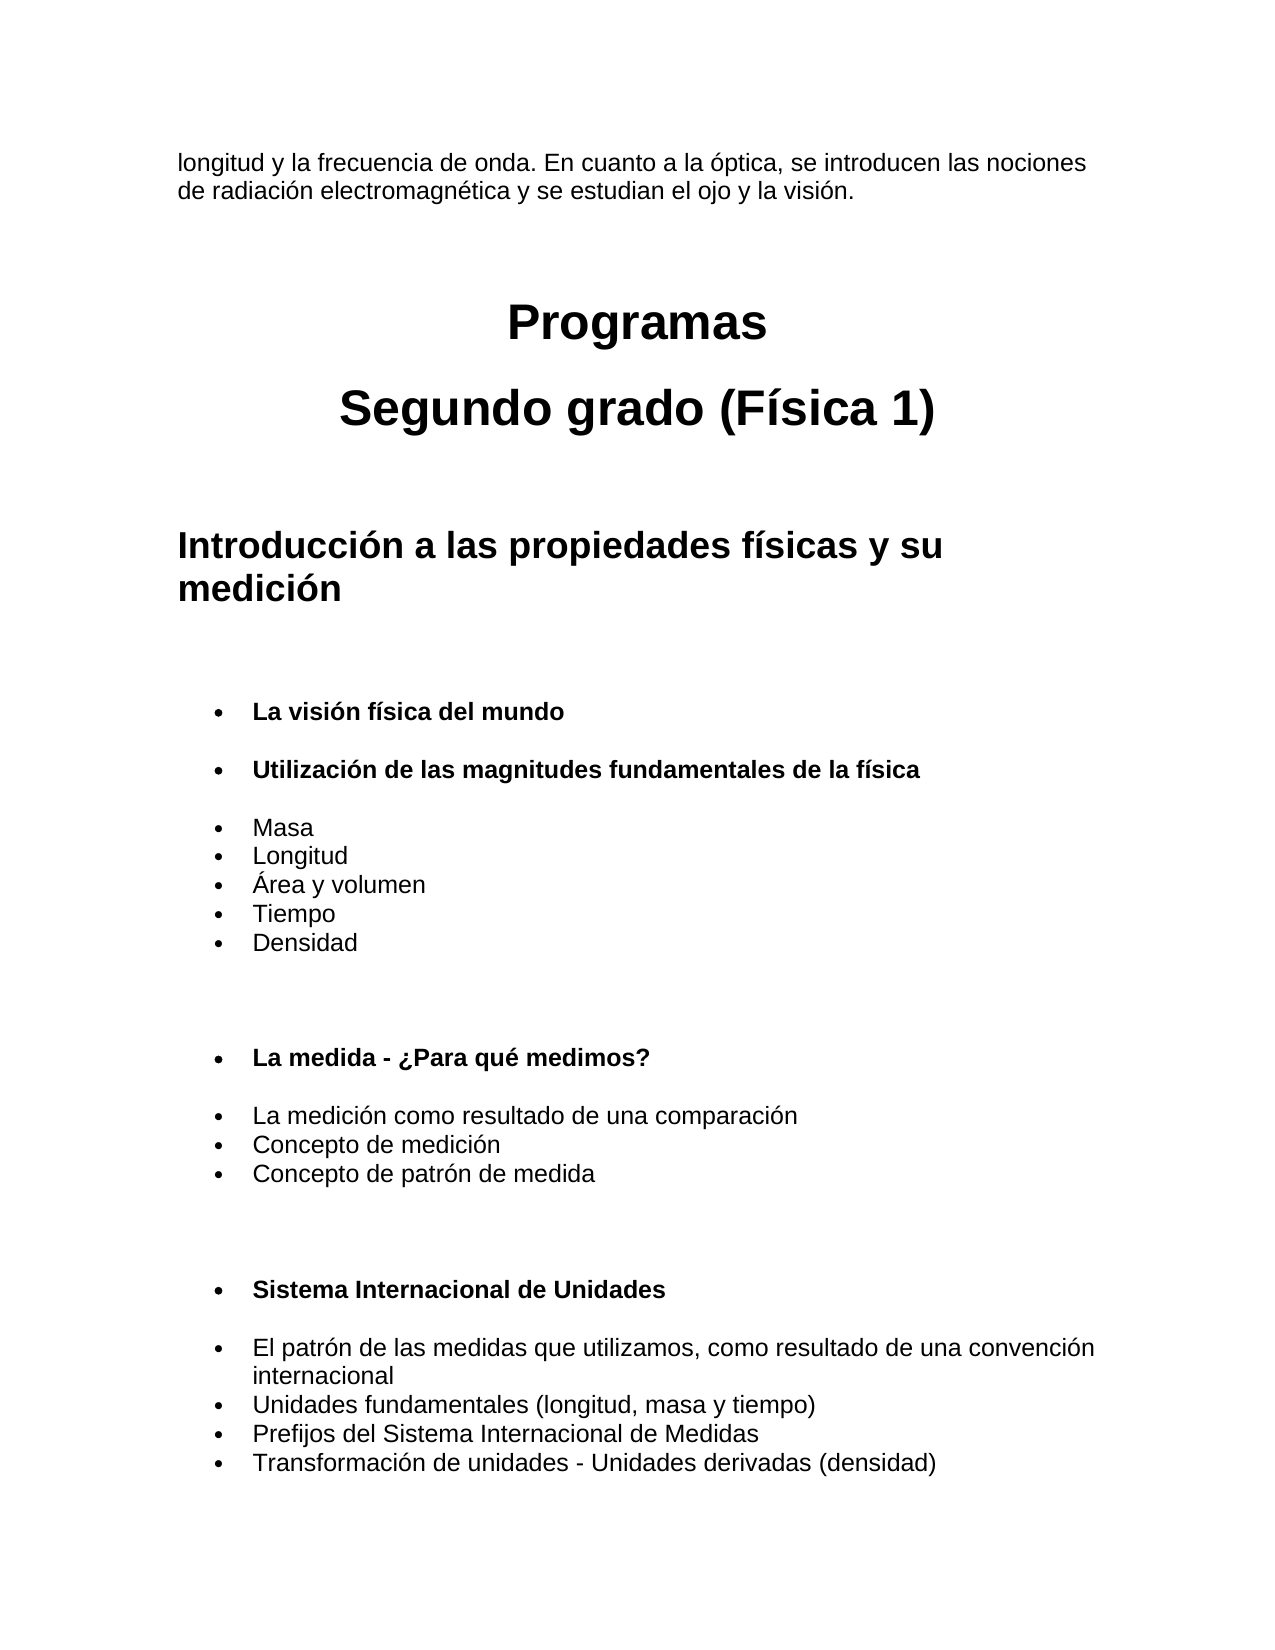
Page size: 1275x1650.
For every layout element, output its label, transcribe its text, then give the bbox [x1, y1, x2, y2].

list La visión física del mundo [215, 697, 1098, 726]
list Prefijos del Sistema Internacional de Medidas [215, 1419, 1098, 1448]
list Área y volumen [215, 870, 1098, 899]
list La medición como resultado de una comparación [215, 1101, 1098, 1130]
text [177, 148, 1098, 205]
text Programas [177, 292, 1098, 350]
list La medida - ¿Para qué medimos? [215, 1043, 1098, 1072]
list Transformación de unidades - Unidades derivadas (densidad) [215, 1448, 1098, 1476]
list Unidades fundamentales (longitud, masa y tiempo) [215, 1390, 1098, 1419]
list Longitud [215, 841, 1098, 870]
list Masa [215, 813, 1098, 841]
list Concepto de medición [215, 1130, 1098, 1159]
list Utilización de las magnitudes fundamentales de la física [215, 755, 1098, 783]
text Segundo grado (Física 1) [177, 379, 1098, 436]
list Densidad [215, 928, 1098, 956]
list Concepto de patrón de medida [215, 1159, 1098, 1188]
text Introducción a las propiedades físicas y su medición [177, 523, 1098, 610]
list El patrón de las medidas que utilizamos, como resultado de una convención internacional [215, 1333, 1098, 1390]
list Sistema Internacional de Unidades [215, 1275, 1098, 1303]
list Tiempo [215, 899, 1098, 928]
